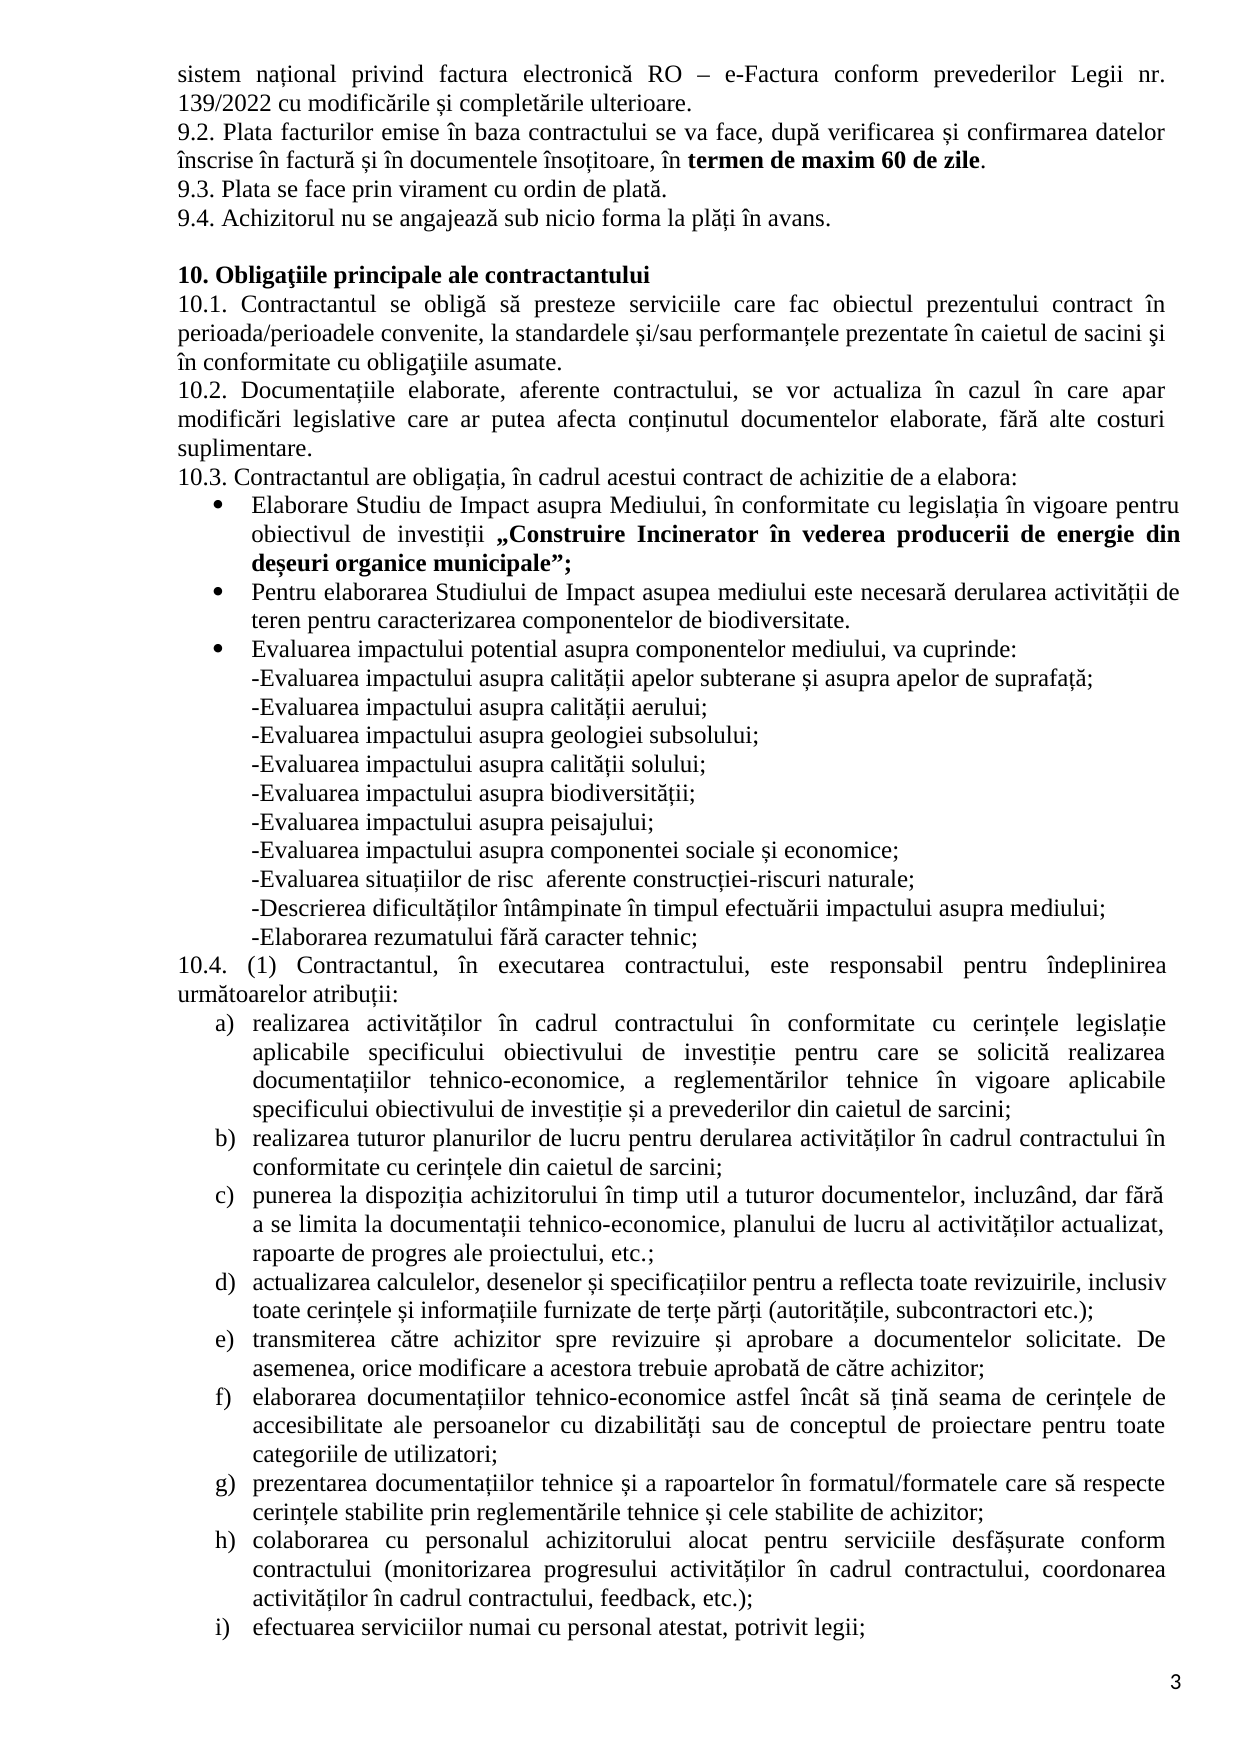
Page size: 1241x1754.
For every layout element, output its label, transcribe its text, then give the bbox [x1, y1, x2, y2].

list efectuarea serviciilor numai cu personal atestat, potrivit legii; [215, 1612, 1167, 1640]
list Evaluarea impactului potential asupra componentelor mediului, va cuprinde: [213, 634, 1181, 663]
text -Elaborarea rezumatului fără caracter tehnic; [251, 922, 1181, 950]
text 10. Obligaţiile principale ale contractantului [177, 260, 1167, 289]
text -Evaluarea impactului asupra componentei sociale și economice; [251, 835, 1181, 864]
text -Evaluarea impactului asupra calității solului; [251, 749, 1181, 778]
text 10.1. Contractantul se obligă să presteze serviciile care fac obiectul prezentului contract în perioada/perioadele convenite, la standardele și/sau performanțele prezentate în caietul de sacini şi în conformitate cu obligaţiile asumate. [177, 289, 1167, 375]
text -Evaluarea impactului asupra peisajului; [251, 807, 1181, 835]
list prezentarea documentațiilor tehnice și a rapoartelor în formatul/formatele care să respecte cerințele stabilite prin reglementările tehnice și cele stabilite de achizitor; [215, 1468, 1167, 1525]
text -Descrierea dificultăților întâmpinate în timpul efectuării impactului asupra mediului; [251, 893, 1181, 922]
text -Evaluarea impactului asupra calității aerului; [251, 692, 1181, 720]
text 9.2. Plata facturilor emise în baza contractului se va face, după verificarea și confirmarea datelor înscrise în factură și în documentele însoțitoare, în termen de maxim 60 de zile. [177, 117, 1167, 174]
list punerea la dispoziția achizitorului în timp util a tuturor documentelor, incluzând, dar fără a se limita la documentații tehnico-economice, planului de lucru al activităților actualizat, rapoarte de progres ale proiectului, etc.; [215, 1180, 1167, 1267]
list elaborarea documentațiilor tehnico-economice astfel încât să țină seama de cerințele de accesibilitate ale persoanelor cu dizabilități sau de conceptul de proiectare pentru toate categoriile de utilizatori; [215, 1382, 1167, 1468]
text -Evaluarea impactului asupra geologiei subsolului; [251, 720, 1181, 749]
text 10.3. Contractantul are obligația, în cadrul acestui contract de achizitie de a elabora: [177, 462, 1167, 490]
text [177, 59, 1167, 117]
text -Evaluarea impactului asupra biodiversității; [251, 778, 1181, 807]
text -Evaluarea impactului asupra calității apelor subterane și asupra apelor de suprafață; [251, 663, 1181, 692]
list actualizarea calculelor, desenelor și specificațiilor pentru a reflecta toate revizuirile, inclusiv toate cerințele și informațiile furnizate de terțe părți (autoritățile, subcontractori etc.); [215, 1267, 1167, 1324]
list realizarea tuturor planurilor de lucru pentru derularea activităților în cadrul contractului în conformitate cu cerințele din caietul de sarcini; [215, 1123, 1167, 1180]
list realizarea activităților în cadrul contractului în conformitate cu cerințele legislație aplicabile specificului obiectivului de investiție pentru care se solicită realizarea documentațiilor tehnico-economice, a reglementărilor tehnice în vigoare aplicabile specificului obiectivului de investiție și a prevederilor din caietul de sarcini; [215, 1008, 1167, 1123]
text 9.3. Plata se face prin virament cu ordin de plată. [177, 174, 1167, 203]
list transmiterea către achizitor spre revizuire și aprobare a documentelor solicitate. De asemenea, orice modificare a acestora trebuie aprobată de către achizitor; [215, 1324, 1167, 1382]
text 10.4. (1) Contractantul, în executarea contractului, este responsabil pentru îndeplinirea următoarelor atribuții: [177, 950, 1167, 1008]
text -Evaluarea situațiilor de risc aferente construcției-riscuri naturale; [251, 864, 1181, 893]
text 10.2. Documentațiile elaborate, aferente contractului, se vor actualiza în cazul în care apar modificări legislative care ar putea afecta conținutul documentelor elaborate, fără alte costuri suplimentare. [177, 375, 1167, 462]
list Elaborare Studiu de Impact asupra Mediului, în conformitate cu legislația în vigoare pentru obiectivul de investiții „Construire Incinerator în vederea producerii de energie din deșeuri organice municipale”; [213, 490, 1181, 577]
list colaborarea cu personalul achizitorului alocat pentru serviciile desfășurate conform contractului (monitorizarea progresului activităților în cadrul contractului, coordonarea activităților în cadrul contractului, feedback, etc.); [215, 1525, 1167, 1612]
text 9.4. Achizitorul nu se angajează sub nicio forma la plăți în avans. [177, 203, 1167, 232]
list Pentru elaborarea Studiului de Impact asupea mediului este necesară derularea activității de teren pentru caracterizarea componentelor de biodiversitate. [213, 577, 1181, 634]
